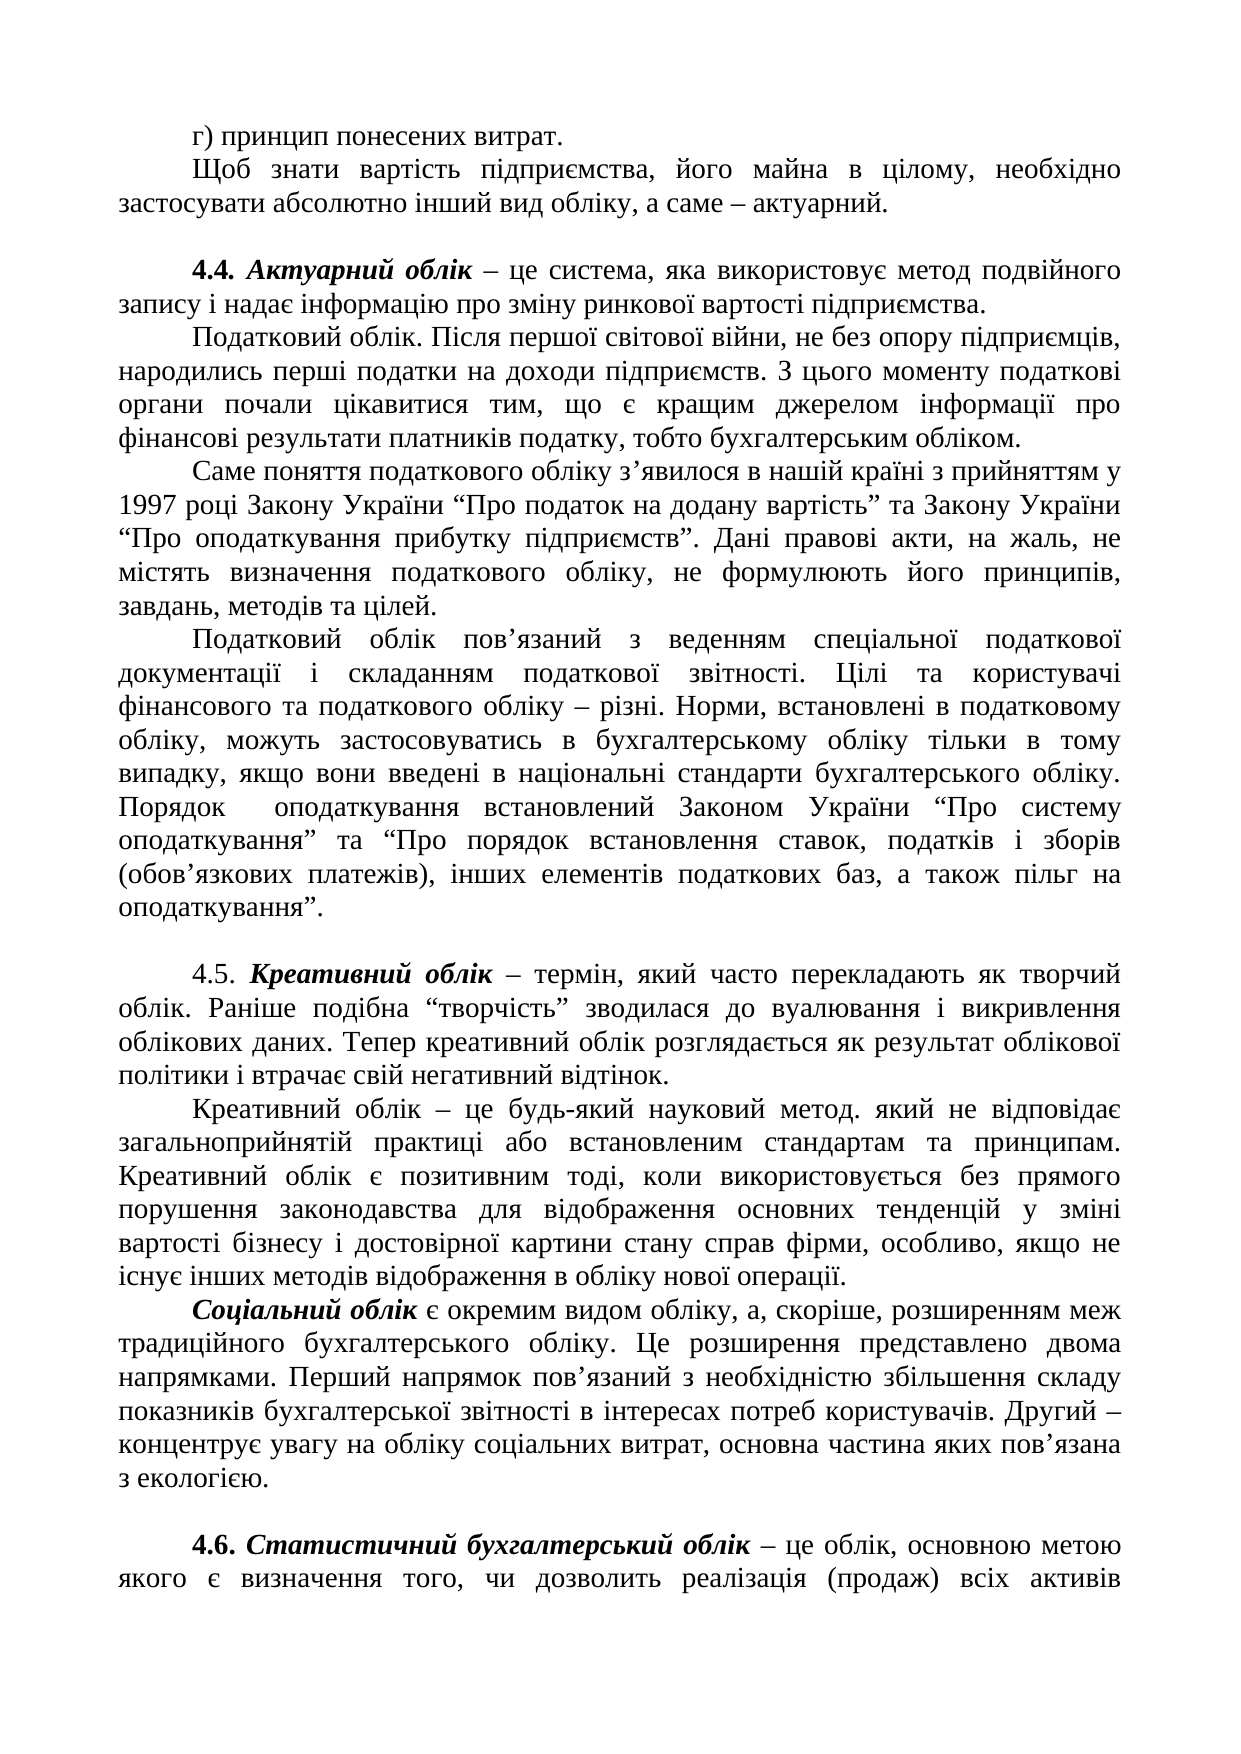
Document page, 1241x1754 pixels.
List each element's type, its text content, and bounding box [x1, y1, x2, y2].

text 4.4. Актуарний облік – це система, яка використовує метод подвійного запису і надає інформацію про зміну ринкової вартості підприємства. [118, 252, 1122, 319]
text Соціальний облік є окремим видом обліку, а, скоріше, розширенням меж традиційного бухгалтерського обліку. Це розширення представлено двома напрямками. Перший напрямок пов’язаний з необхідністю збільшення складу показників бухгалтерської звітності в інтересах потреб користувачів. Другий – концентрує увагу на обліку соціальних витрат, основна частина яких пов’язана з екологією. [118, 1292, 1122, 1493]
text 4.5. Креативний облік – термін, який часто перекладають як творчий облік. Раніше подібна “творчість” зводилася до вуалювання і викривлення облікових даних. Тепер креативний облік розглядається як результат облікової політики і втрачає свій негативний відтінок. [118, 957, 1122, 1091]
text Щоб знати вартість підприємства, його майна в цілому, необхідно застосувати абсолютно інший вид обліку, а саме – актуарний. [118, 152, 1122, 219]
text Податковий облік пов’язаний з веденням спеціальної податкової документації і складанням податкової звітності. Цілі та користувачі фінансового та податкового обліку – різні. Норми, встановлені в податковому обліку, можуть застосовуватись в бухгалтерському обліку тільки в тому випадку, якщо вони введені в національні стандарти бухгалтерського обліку. Порядок оподаткування встановлений Законом України “Про систему оподаткування” та “Про порядок встановлення ставок, податків і зборів (обов’язкових платежів), інших елементів податкових баз, а також пільг на оподаткування”. [118, 621, 1122, 923]
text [118, 1527, 1122, 1594]
text Креативний облік – це будь-який науковий метод. який не відповідає загальноприйнятій практиці або встановленим стандартам та принципам. Креативний облік є позитивним тоді, коли використовується без прямого порушення законодавства для відображення основних тенденцій у зміні вартості бізнесу і достовірної картини стану справ фірми, особливо, якщо не існує інших методів відображення в обліку нової операції. [118, 1091, 1122, 1292]
text Саме поняття податкового обліку з’явилося в нашій країні з прийняттям у 1997 році Закону України “Про податок на додану вартість” та Закону України “Про оподаткування прибутку підприємств”. Дані правові акти, на жаль, не містять визначення податкового обліку, не формулюють його принципів, завдань, методів та цілей. [118, 453, 1122, 621]
text г) принцип понесених витрат. [118, 118, 1122, 152]
text Податковий облік. Після першої світової війни, не без опору підприємців, народились перші податки на доходи підприємств. З цього моменту податкові органи почали цікавитися тим, що є кращим джерелом інформації про фінансові результати платників податку, тобто бухгалтерським обліком. [118, 319, 1122, 453]
